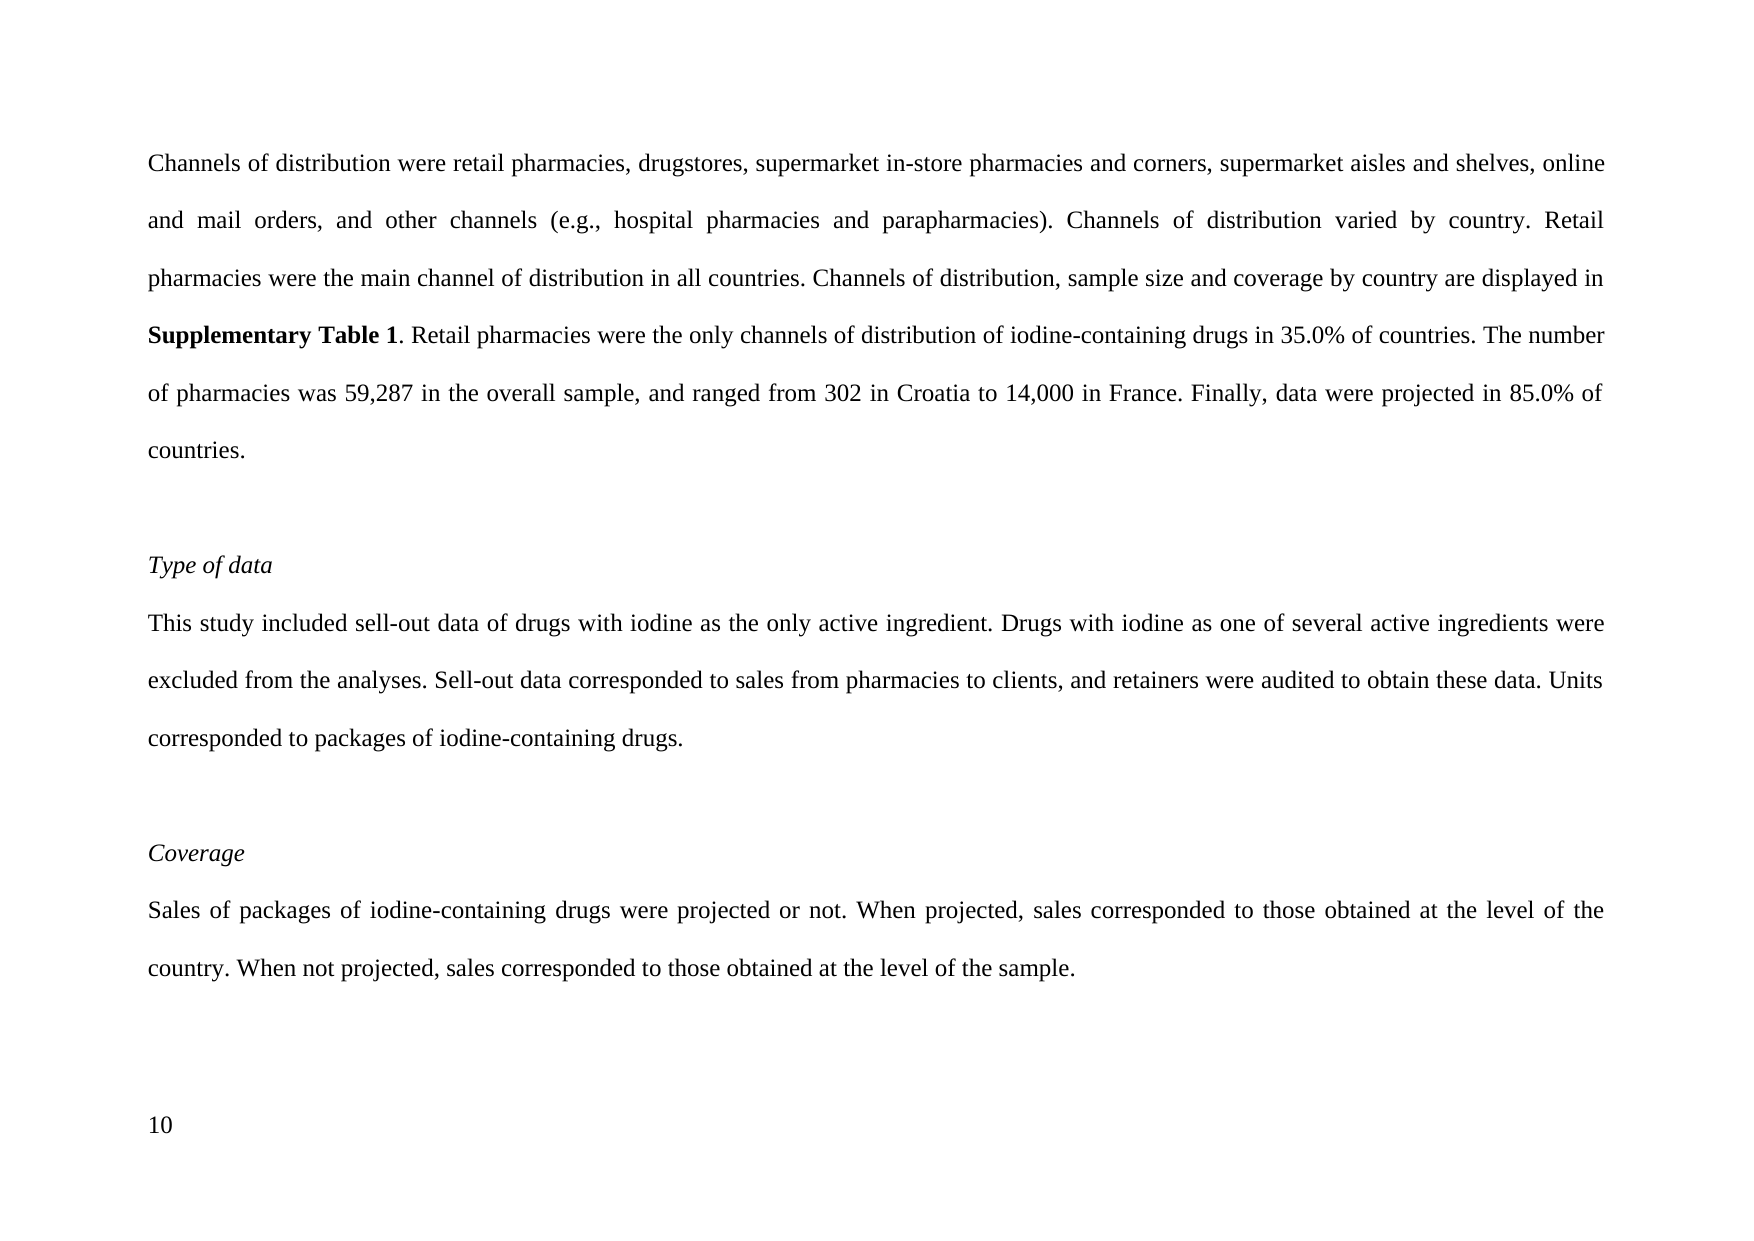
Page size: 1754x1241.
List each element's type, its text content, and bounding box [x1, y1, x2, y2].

text Channels of distribution were retail pharmacies, drugstores, supermarket in-store pharmacies and corners, supermarket aisles and shelves, online and mail orders, and other channels (e.g., hospital pharmacies and parapharmacies). Channels of distribution varied by country. Retail pharmacies were the main channel of distribution in all countries. Channels of distribution, sample size and coverage by country are displayed in Supplementary Table 1. Retail pharmacies were the only channels of distribution of iodine-containing drugs in 35.0% of countries. The number of pharmacies was 59,287 in the overall sample, and ranged from 302 in Croatia to 14,000 in France. Finally, data were projected in 85.0% of countries. [148, 148, 1606, 464]
text Coverage [148, 838, 1606, 866]
text Type of data [148, 550, 1606, 579]
text Sales of packages of iodine-containing drugs were projected or not. When projected, sales corresponded to those obtained at the level of the country. When not projected, sales corresponded to those obtained at the level of the sample. [148, 895, 1606, 981]
text This study included sell-out data of drugs with iodine as the only active ingredient. Drugs with iodine as one of several active ingredients were excluded from the analyses. Sell-out data corresponded to sales from pharmacies to clients, and retainers were audited to obtain these data. Units corresponded to packages of iodine-containing drugs. [148, 608, 1606, 751]
